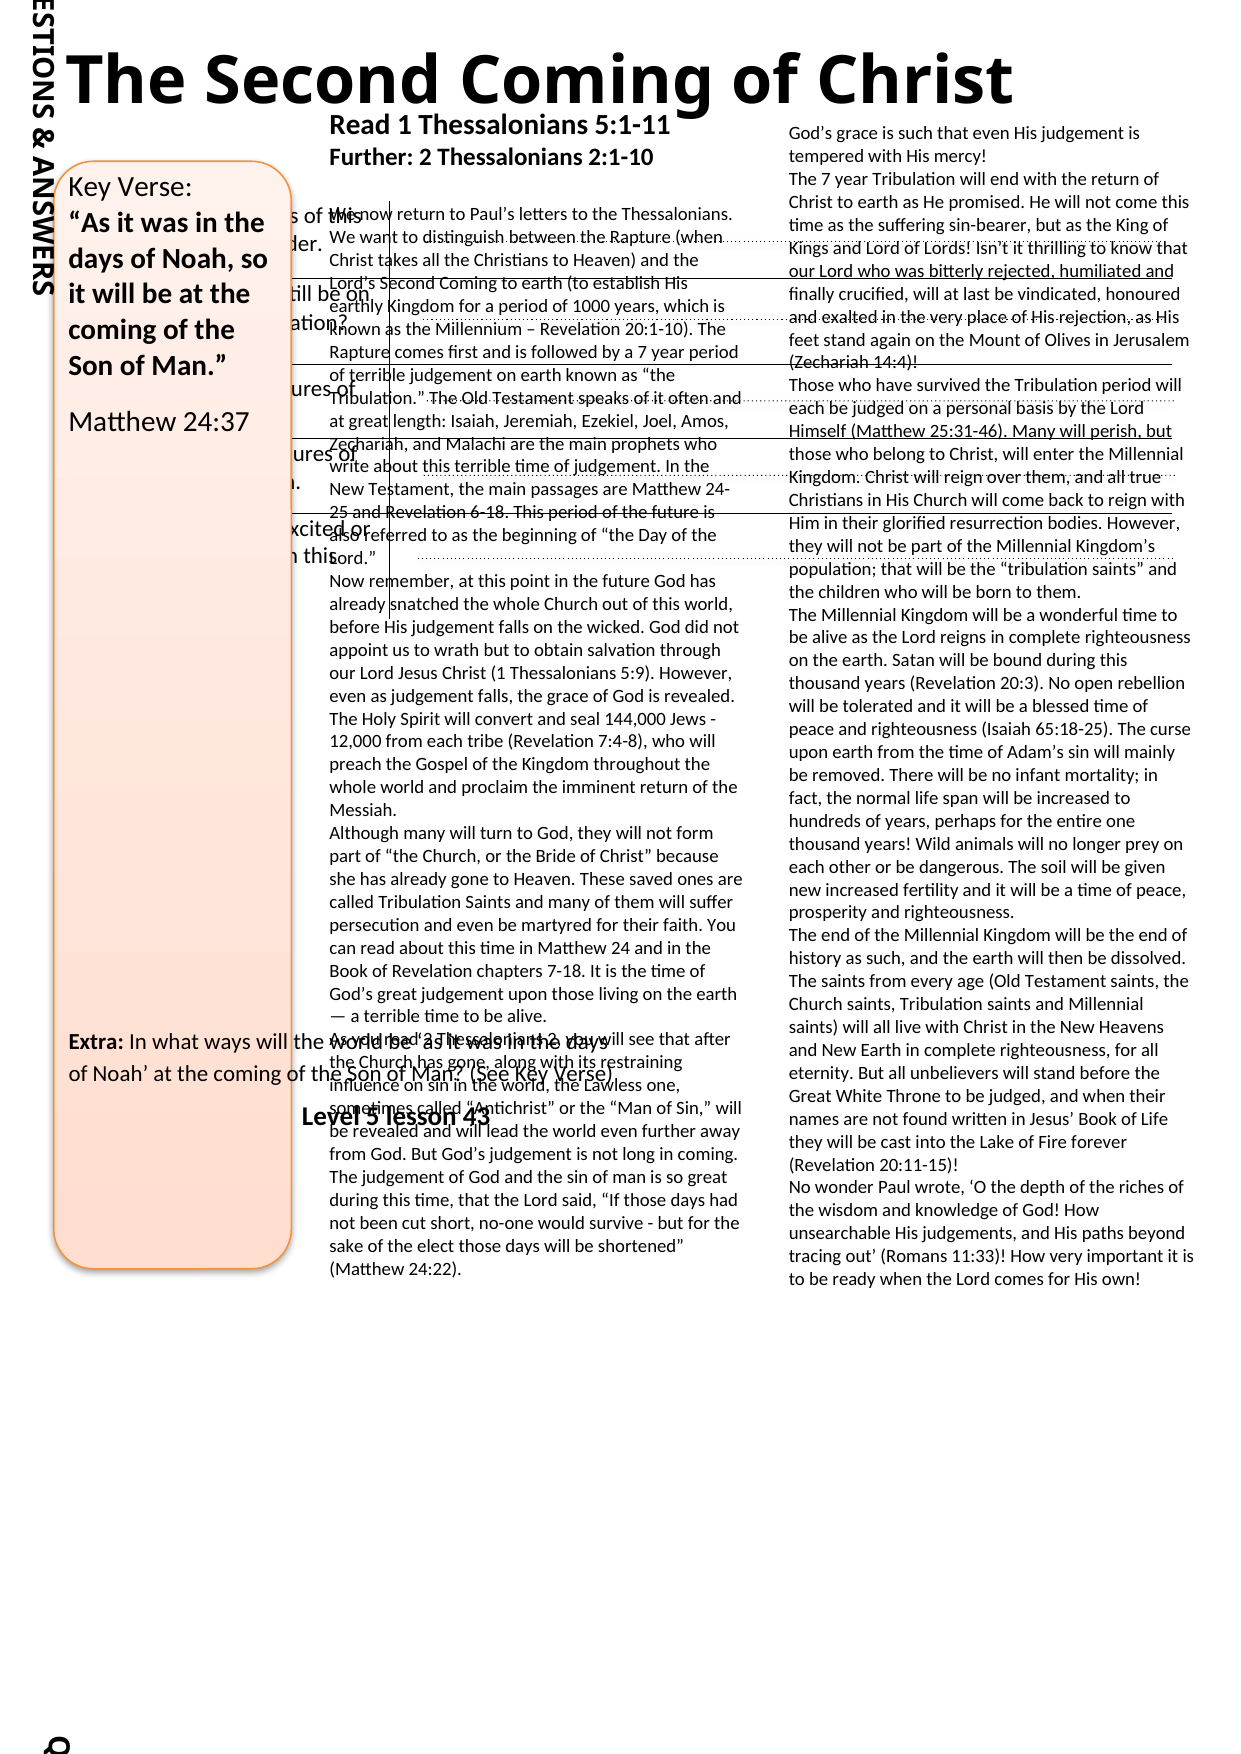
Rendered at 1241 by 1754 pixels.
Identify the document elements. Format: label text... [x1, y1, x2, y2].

table_cell 2. Will “the Church” still be on earth during the Tribulation? Why or why not? . [297, 279, 389, 364]
table_cell [390, 514, 1172, 618]
table_header [390, 201, 1172, 278]
table_cell [390, 365, 1172, 438]
table_cell [390, 439, 1172, 513]
table_cell 3. Describe some features of the Tribulation. [297, 365, 389, 438]
table_header 1. List the main events of this study in the correct order. [297, 201, 389, 278]
table_cell 4. Describe some features of the Millennial Kingdom. [297, 439, 389, 513]
table_cell 5. What has thrilled, excited or affected you most from this study? [297, 514, 389, 618]
table_cell [390, 279, 1172, 364]
